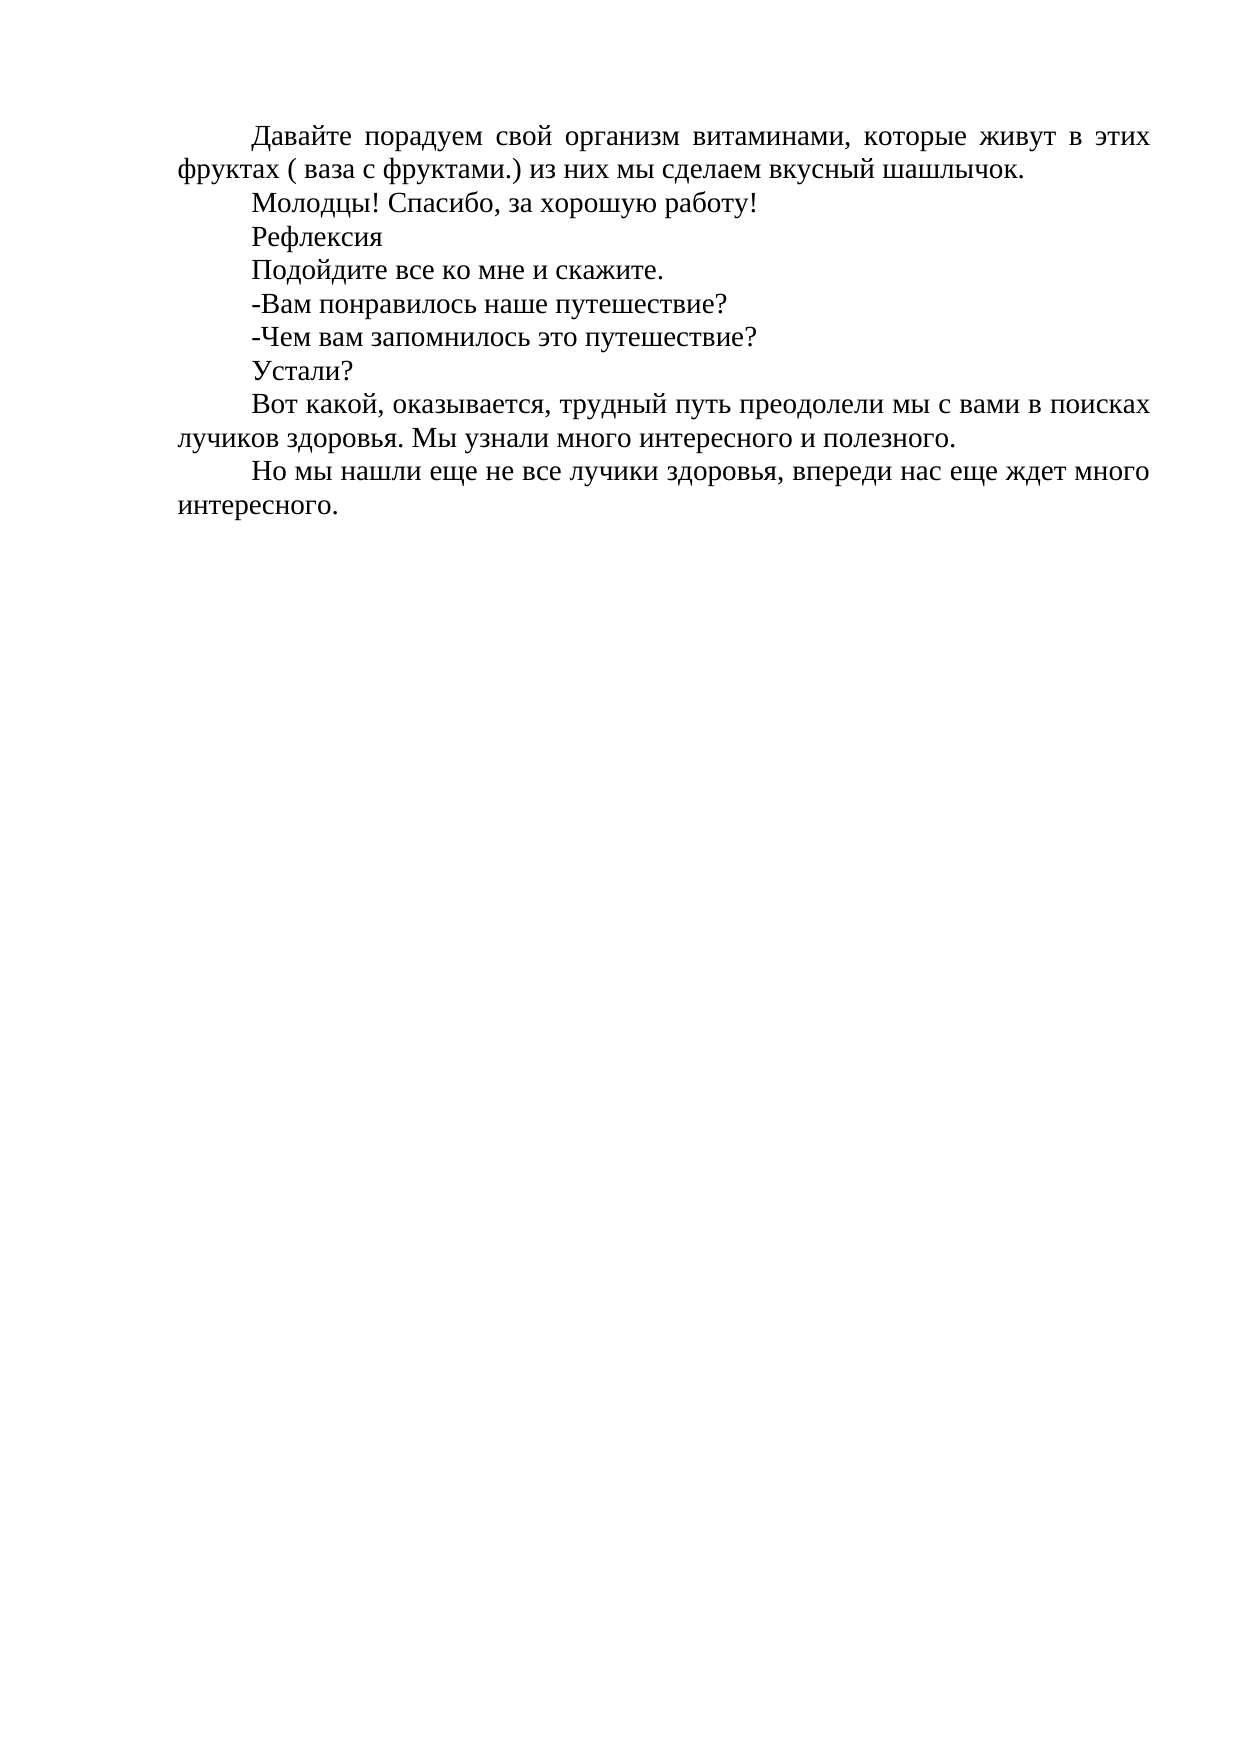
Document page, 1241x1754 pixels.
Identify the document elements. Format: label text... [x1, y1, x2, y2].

text Рефлексия [177, 219, 1152, 252]
text Подойдите все ко мне и скажите. [177, 252, 1152, 286]
text Устали? [177, 353, 1152, 386]
text Молодцы! Спасибо, за хорошую работу! [177, 185, 1152, 219]
text Давайте порадуем свой организм витаминами, которые живут в этих фруктах ( ваза с фруктами.) из них мы сделаем вкусный шашлычок. [177, 118, 1152, 185]
text Но мы нашли еще не все лучики здоровья, впереди нас еще ждет много интересного. [177, 453, 1152, 521]
text -Вам понравилось наше путешествие? [177, 286, 1152, 319]
text -Чем вам запомнилось это путешествие? [177, 319, 1152, 353]
text Вот какой, оказывается, трудный путь преодолели мы с вами в поисках лучиков здоровья. Мы узнали много интересного и полезного. [177, 386, 1152, 453]
